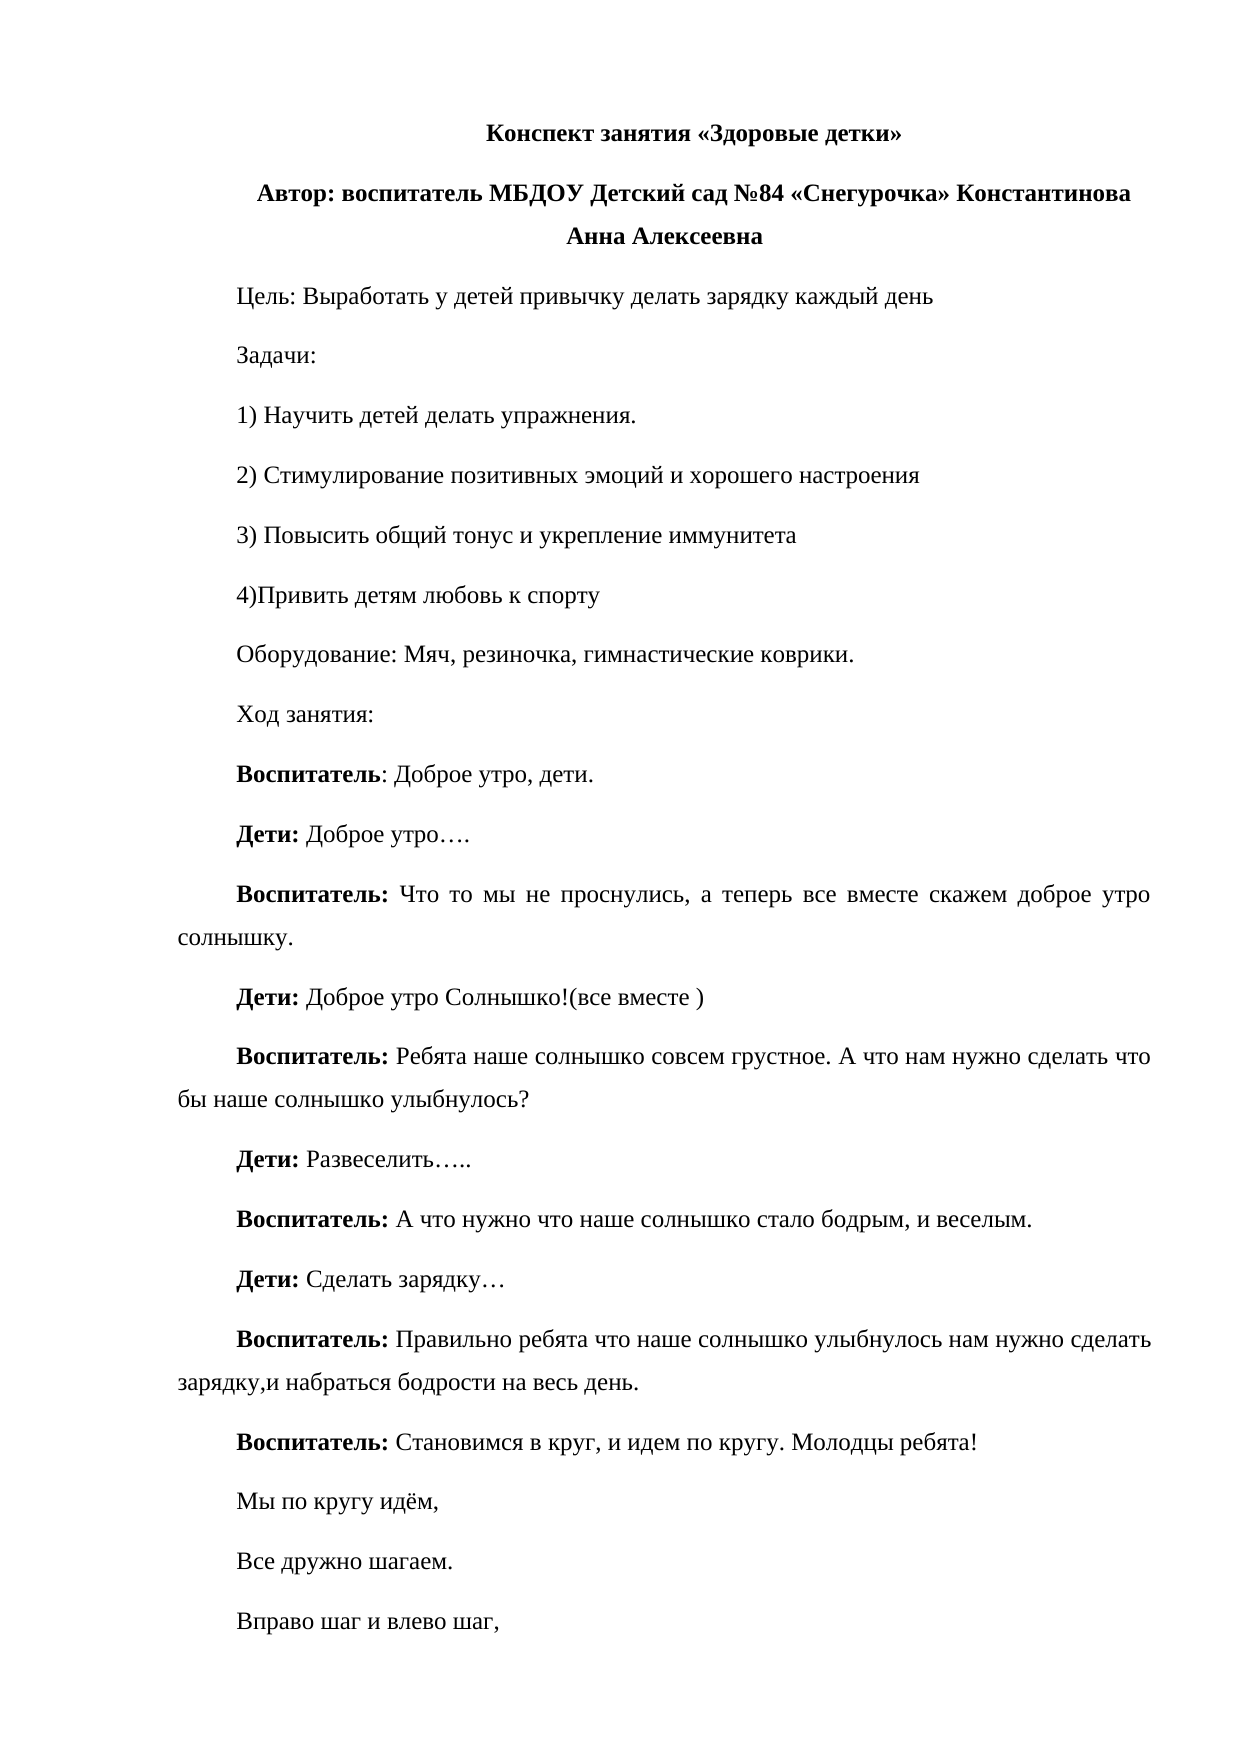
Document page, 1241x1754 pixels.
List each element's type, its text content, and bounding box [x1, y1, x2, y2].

text Дети: Доброе утро…. [177, 819, 1152, 848]
text Вправо шаг и влево шаг, [177, 1606, 1152, 1635]
text Все дружно шагаем. [177, 1546, 1152, 1575]
text Цель: Выработать у детей привычку делать зарядку каждый день [177, 281, 1152, 309]
text 4)Привить детям любовь к спорту [177, 580, 1152, 608]
text 1) Научить детей делать упражнения. [177, 400, 1152, 429]
text Ход занятия: [177, 699, 1152, 728]
text Конспект занятия «Здоровые детки» [177, 118, 1152, 147]
text Воспитатель: Ребята наше солнышко совсем грустное. А что нам нужно сделать что бы наше солнышко улыбнулось? [177, 1041, 1152, 1113]
text Оборудование: Мяч, резиночка, гимнастические коврики. [177, 639, 1152, 668]
text Воспитатель: А что нужно что наше солнышко стало бодрым, и веселым. [177, 1204, 1152, 1233]
text Дети: Доброе утро Солнышко!(все вместе ) [177, 982, 1152, 1010]
text Дети: Развеселить….. [177, 1144, 1152, 1173]
text Дети: Сделать зарядку… [177, 1264, 1152, 1293]
text 2) Стимулирование позитивных эмоций и хорошего настроения [177, 460, 1152, 489]
text Воспитатель: Что то мы не проснулись, а теперь все вместе скажем доброе утро солнышку. [177, 879, 1152, 951]
text Задачи: [177, 341, 1152, 369]
text Автор: воспитатель МБДОУ Детский сад №84 «Снегурочка» Константинова Анна Алексеевна [177, 178, 1152, 250]
text Воспитатель: Становимся в круг, и идем по кругу. Молодцы ребята! [177, 1427, 1152, 1455]
text 3) Повысить общий тонус и укрепление иммунитета [177, 520, 1152, 549]
text Воспитатель: Правильно ребята что наше солнышко улыбнулось нам нужно сделать зарядку,и набраться бодрости на весь день. [177, 1324, 1152, 1396]
text Воспитатель: Доброе утро, дети. [177, 759, 1152, 788]
text Мы по кругу идём, [177, 1486, 1152, 1515]
